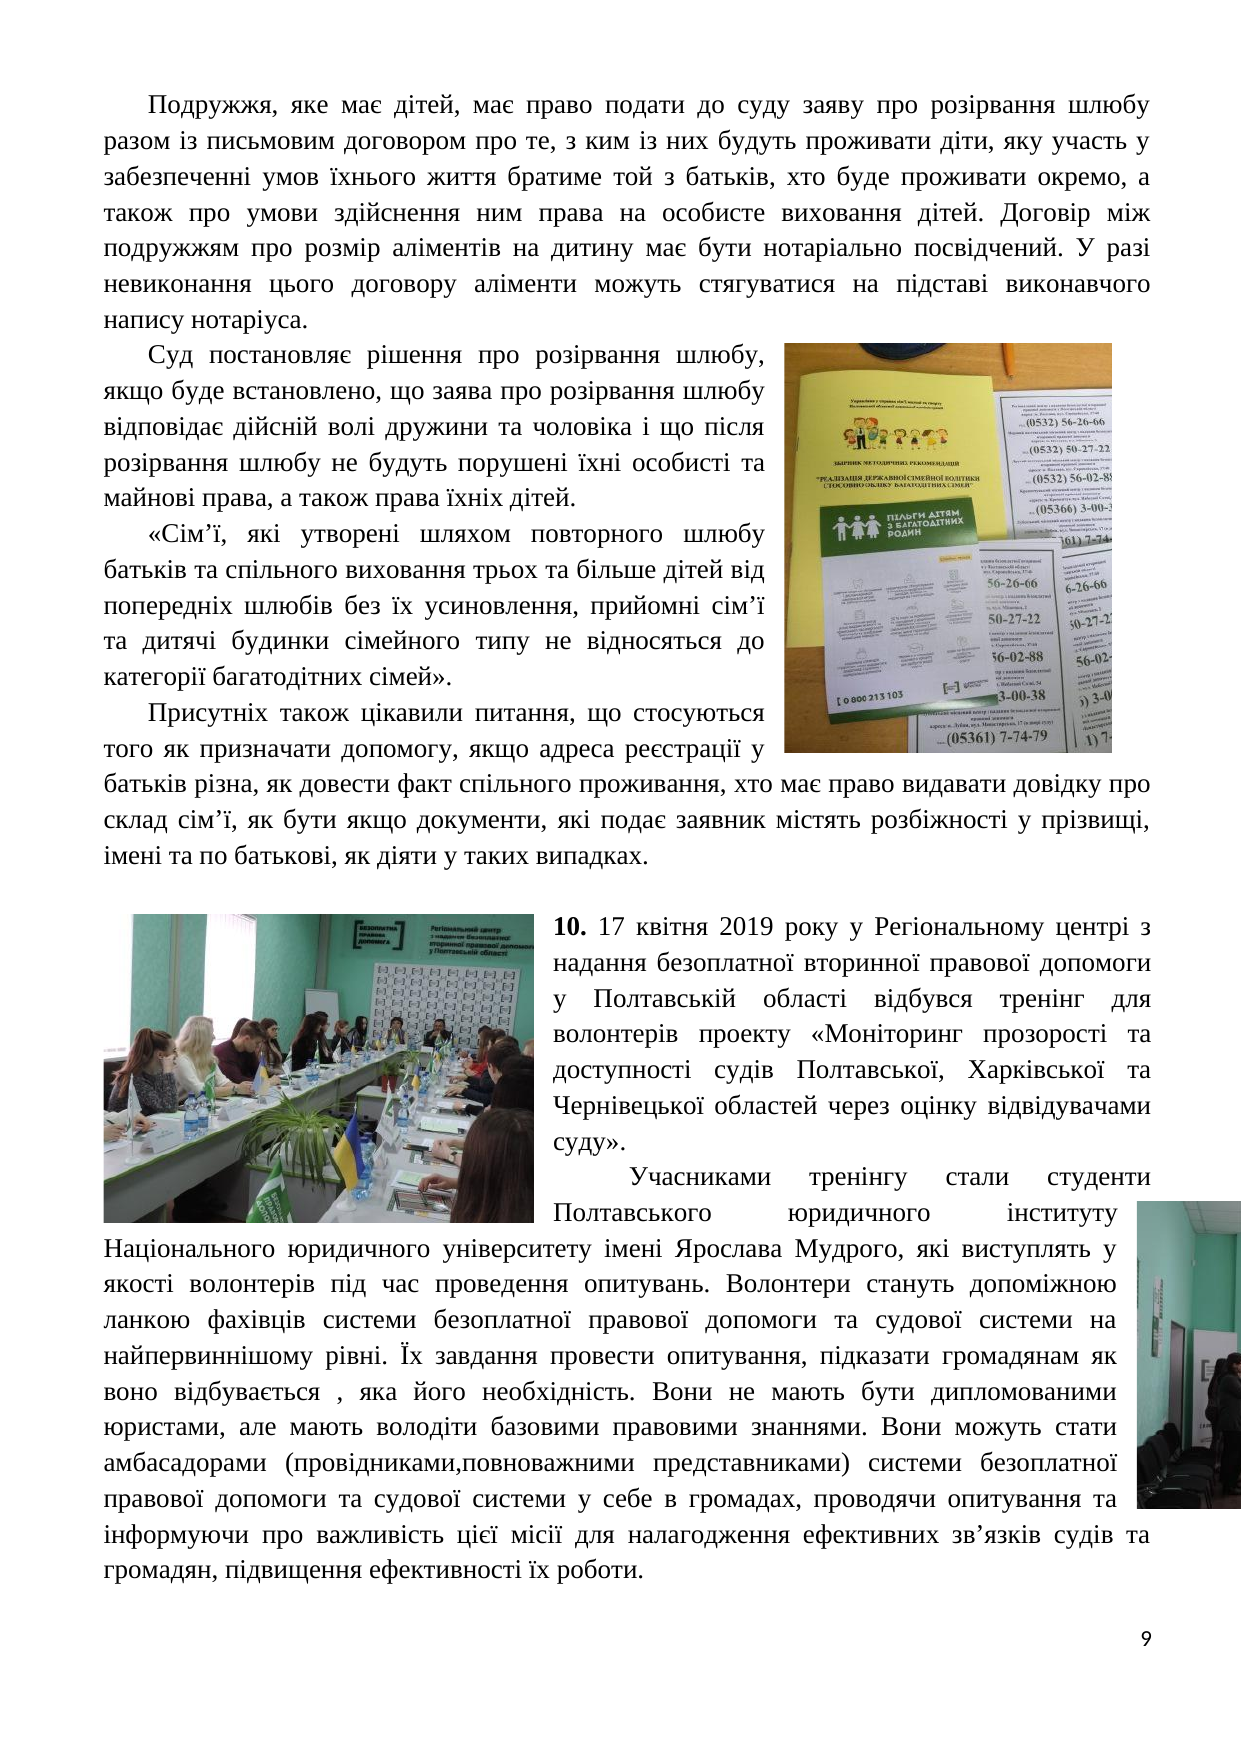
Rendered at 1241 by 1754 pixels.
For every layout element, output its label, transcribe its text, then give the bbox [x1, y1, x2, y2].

text Присутніх також цікавили питання, що стосуються того як призначати допомогу, якщо адреса реєстрації у батьків різна, як довести факт спільного проживання, хто має право видавати довідку про склад сім’ї, як бути якщо документи, які подає заявник містять розбіжності у прізвищі, імені та по батькові, як діяти у таких випадках. [103, 696, 1152, 870]
picture [784, 691, 1112, 696]
picture [1152, 1201, 1241, 1509]
picture [784, 513, 1112, 517]
picture [103, 1156, 534, 1160]
text Учасниками тренінгу стали студенти Полтавського юридичного інституту Національного юридичного університету імені Ярослава Мудрого, які виступлять у якості волонтерів під час проведення опитувань. Волонтери стануть допоміжною ланкою фахівців системи безоплатної правової допомоги та судової системи на найпервиннішому рівні. Їх завдання провести опитування, підказати громадянам як воно відбувається , яка його необхідність. Вони не мають бути дипломованими юристами, але мають володіти базовими правовими знаннями. Вони можуть стати амбасадорами (провідниками,повноважними представниками) системи безоплатної правової допомоги та судової системи у себе в громадах, проводячи опитування та інформуючи про важливість цієї місії для налагодження ефективних зв’язків судів та громадян, підвищення ефективності їх роботи. [103, 1160, 1152, 1584]
text Подружжя, яке має дітей, має право подати до суду заяву про розірвання шлюбу разом із письмовим договором про те, з ким із них будуть проживати діти, яку участь у забезпеченні умов їхнього життя братиме той з батьків, хто буде проживати окремо, а також про умови здійснення ним права на особисте виховання дітей. Договір між подружжям про розмір аліментів на дитину має бути нотаріально посвідчений. У разі невиконання цього договору аліменти можуть стягуватися на підставі виконавчого напису нотаріуса. [103, 88, 1152, 334]
text Суд постановляє рішення про розірвання шлюбу, якщо буде встановлено, що заява про розірвання шлюбу відповідає дійсній волі дружини та чоловіка і що після розірвання шлюбу не будуть порушені їхні особисті та майнові права, а також права їхніх дітей. [103, 339, 1152, 513]
text «Сім’ї, які утворені шляхом повторного шлюбу батьків та спільного виховання трьох та більше дітей від попередніх шлюбів без їх усиновлення, прийомні сім’ї та дитячі будинки сімейного типу не відносяться до категорії багатодітних сімей». [103, 517, 1152, 691]
text 10. 17 квітня 2019 року у Регіональному центрі з надання безоплатної вторинної правової допомоги у Полтавській області відбувся тренінг для волонтерів проекту «Моніторинг прозорості та доступності судів Полтавської, Харківської та Чернівецької областей через оцінку відвідувачами суду». [103, 910, 1152, 1156]
